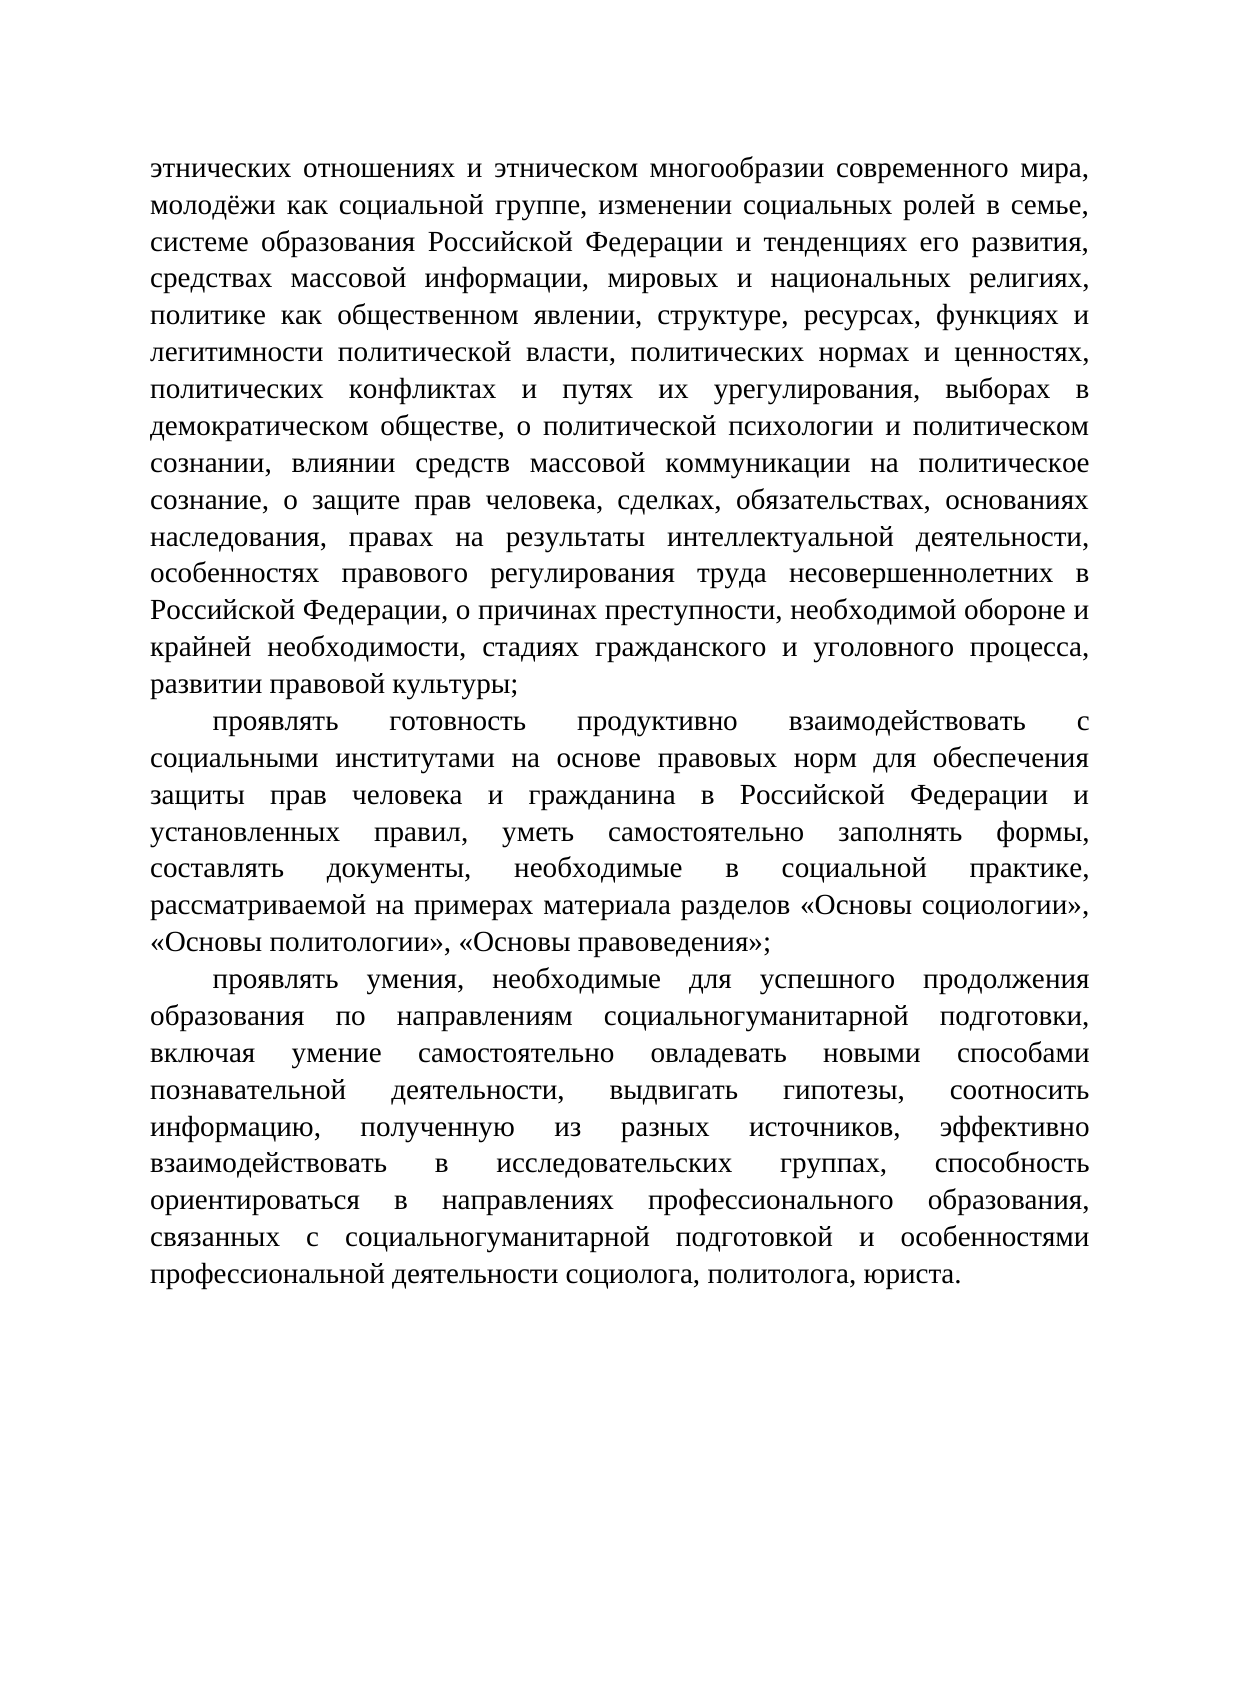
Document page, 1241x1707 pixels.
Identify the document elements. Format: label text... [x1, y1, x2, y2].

text проявлять готовность продуктивно взаимодействовать с социальными институтами на основе правовых норм для обеспечения защиты прав человека и гражданина в Российской Федерации и установленных правил, уметь самостоятельно заполнять формы, составлять документы, необходимые в социальной практике, рассматриваемой на примерах материала разделов «Основы социологии», «Основы политологии», «Основы правоведения»; [150, 703, 1090, 958]
text проявлять умения, необходимые для успешного продолжения образования по направлениям социальногуманитарной подготовки, включая умение самостоятельно овладевать новыми способами познавательной деятельности, выдвигать гипотезы, соотносить информацию, полученную из разных источников, эффективно взаимодействовать в исследовательских группах, способность ориентироваться в направлениях профессионального образования, связанных с социальногуманитарной подготовкой и особенностями профессиональной деятельности социолога, политолога, юриста. [150, 961, 1090, 1290]
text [150, 150, 1090, 700]
